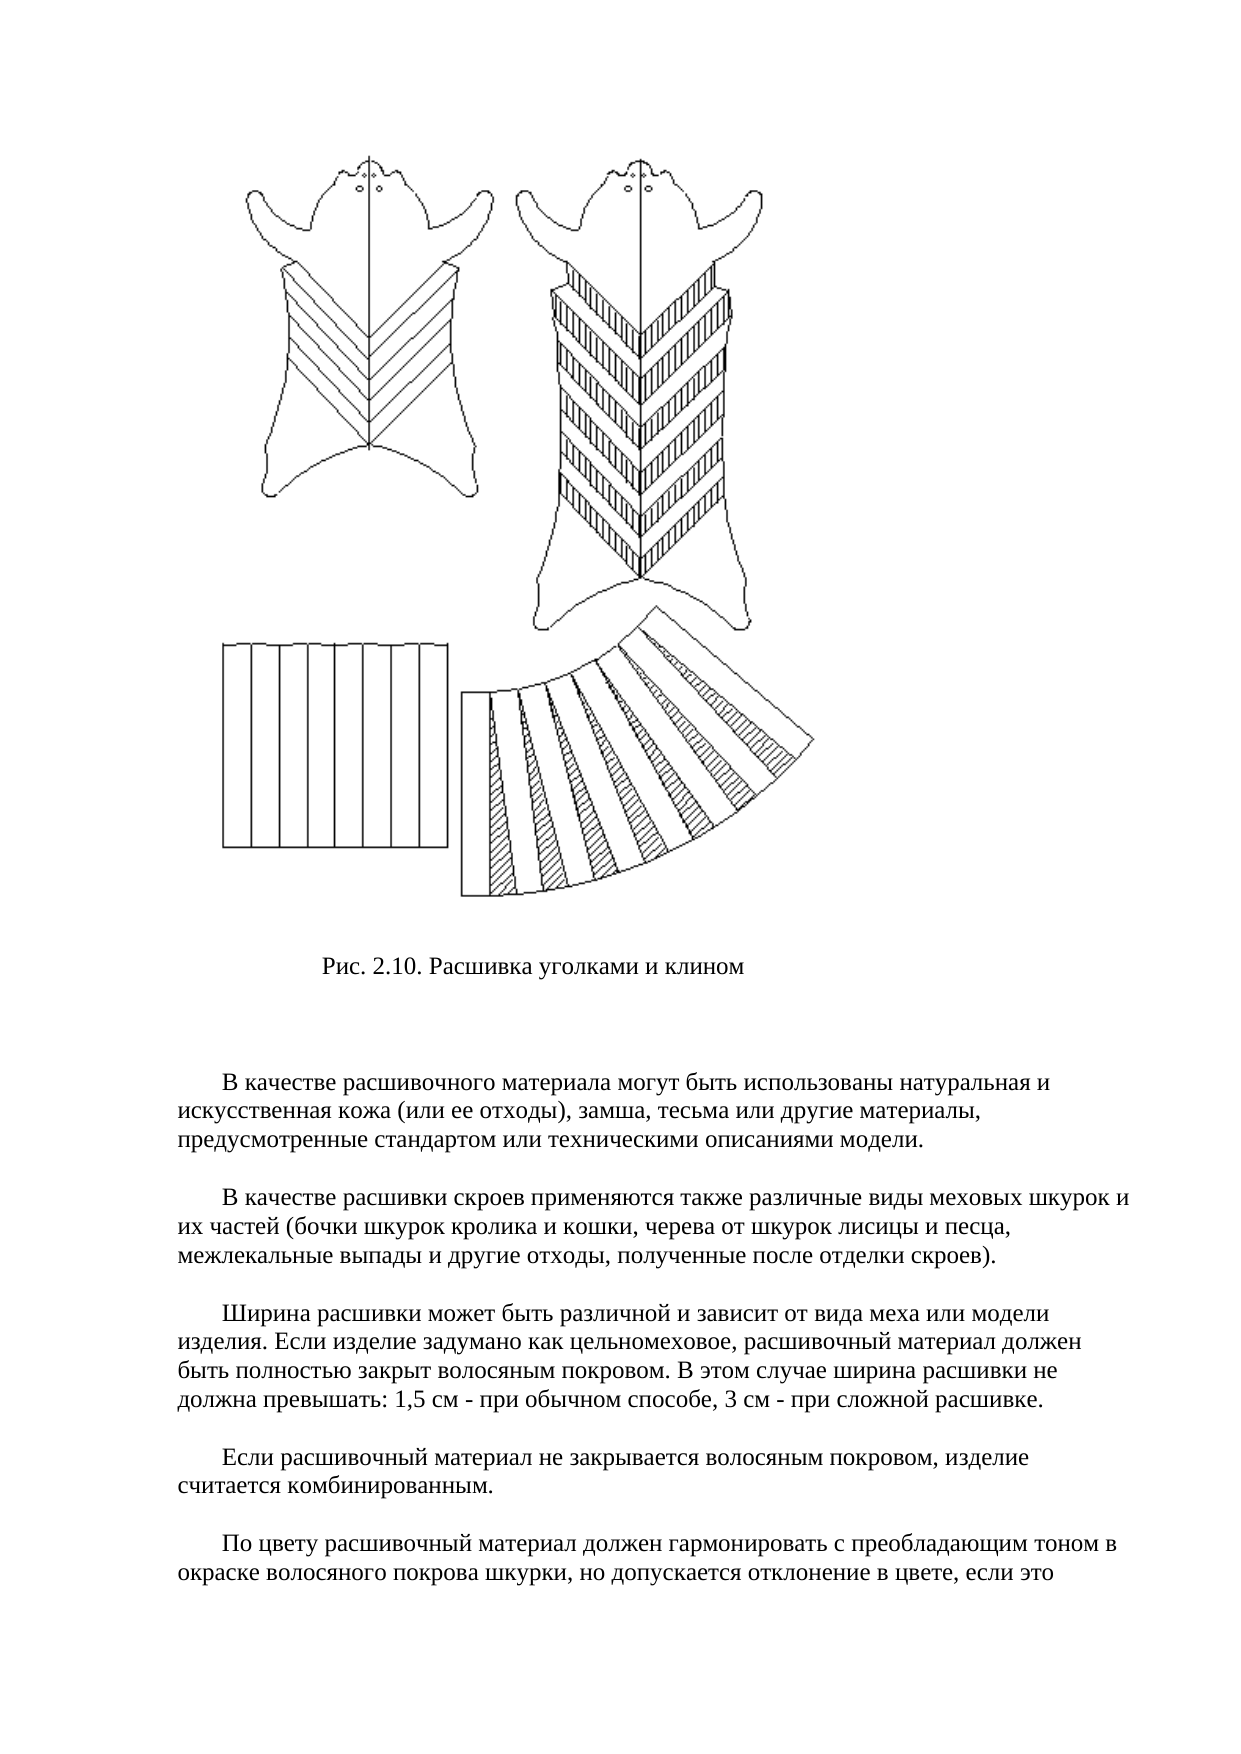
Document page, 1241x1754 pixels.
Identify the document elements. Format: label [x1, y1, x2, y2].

picture [221, 153, 827, 922]
table_cell [171, 118, 1145, 1592]
